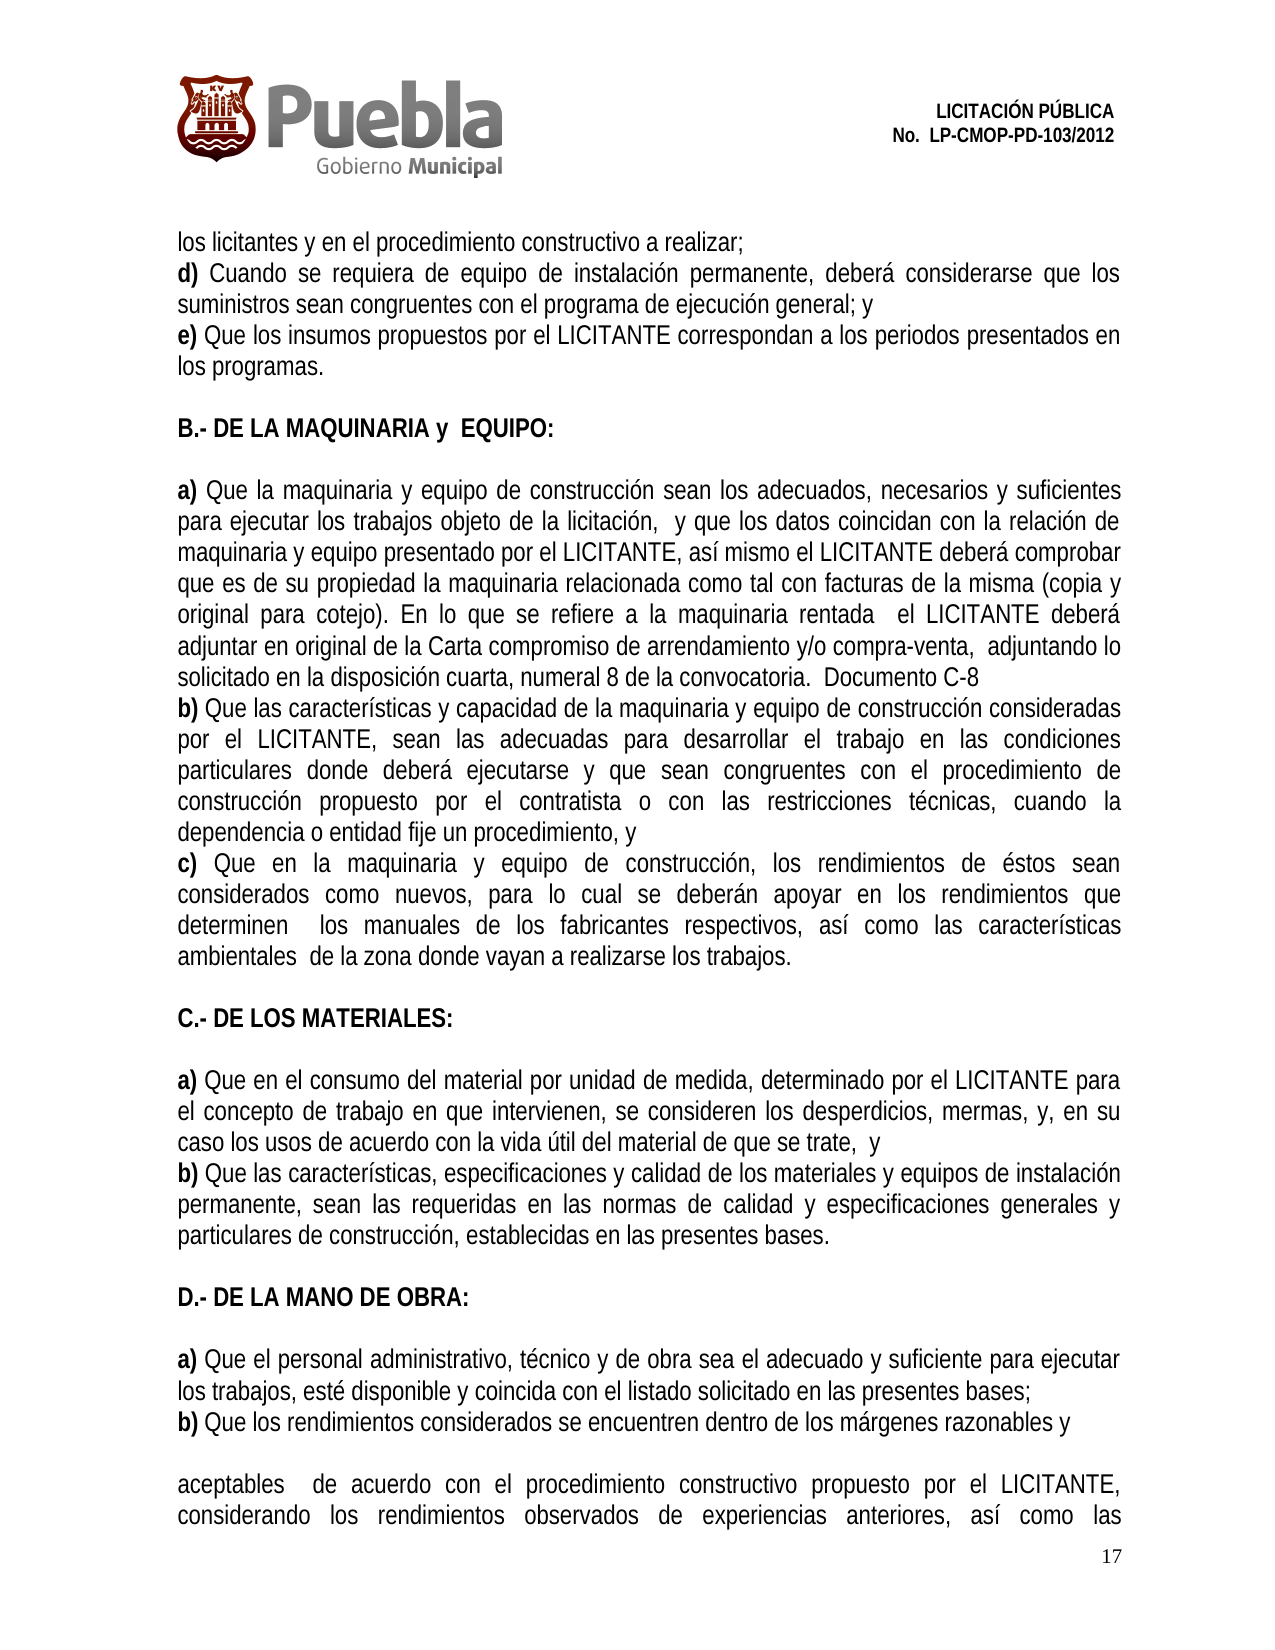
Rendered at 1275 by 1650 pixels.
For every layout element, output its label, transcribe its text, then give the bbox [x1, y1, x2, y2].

text D.- DE LA MANO DE OBRA: [177, 1282, 1122, 1313]
text e) Que los insumos propuestos por el LICITANTE correspondan a los periodos presentados en los programas. [177, 319, 1122, 381]
text c) Que en la maquinaria y equipo de construcción, los rendimientos de éstos sean considerados como nuevos, para lo cual se deberán apoyar en los rendimientos que determinen los manuales de los fabricantes respectivos, así como las características ambientales de la zona donde vayan a realizarse los trabajos. [177, 847, 1122, 971]
text d) Cuando se requiera de equipo de instalación permanente, deberá considerarse que los suministros sean congruentes con el programa de ejecución general; y [177, 257, 1122, 319]
text a) Que la maquinaria y equipo de construcción sean los adecuados, necesarios y suficientes para ejecutar los trabajos objeto de la licitación, y que los datos coincidan con la relación de maquinaria y equipo presentado por el LICITANTE, así mismo el LICITANTE deberá comprobar que es de su propiedad la maquinaria relacionada como tal con facturas de la misma (copia y original para cotejo). En lo que se refiere a la maquinaria rentada el LICITANTE deberá adjuntar en original de la Carta compromiso de arrendamiento y/o compra-venta, adjuntando lo solicitado en la disposición cuarta, numeral 8 de la convocatoria. Documento C-8 [177, 474, 1122, 692]
text C.- DE LOS MATERIALES: [177, 1002, 1122, 1033]
text B.- DE LA MAQUINARIA y EQUIPO: [177, 412, 1122, 443]
text a) Que en el consumo del material por unidad de medida, determinado por el LICITANTE para el concepto de trabajo en que intervienen, se consideren los desperdicios, mermas, y, en su caso los usos de acuerdo con la vida útil del material de que se trate, y [177, 1064, 1122, 1157]
text b) Que las características, especificaciones y calidad de los materiales y equipos de instalación permanente, sean las requeridas en las normas de calidad y especificaciones generales y particulares de construcción, establecidas en las presentes bases. [177, 1157, 1122, 1251]
text b) Que las características y capacidad de la maquinaria y equipo de construcción consideradas por el LICITANTE, sean las adecuadas para desarrollar el trabajo en las condiciones particulares donde deberá ejecutarse y que sean congruentes con el procedimiento de construcción propuesto por el contratista o con las restricciones técnicas, cuando la dependencia o entidad fije un procedimiento, y [177, 692, 1122, 847]
text a) Que el personal administrativo, técnico y de obra sea el adecuado y suficiente para ejecutar los trabajos, esté disponible y coincida con el listado solicitado en las presentes bases; [177, 1344, 1122, 1406]
picture [177, 75, 502, 178]
text b) Que los rendimientos considerados se encuentren dentro de los márgenes razonables y [177, 1406, 1122, 1437]
